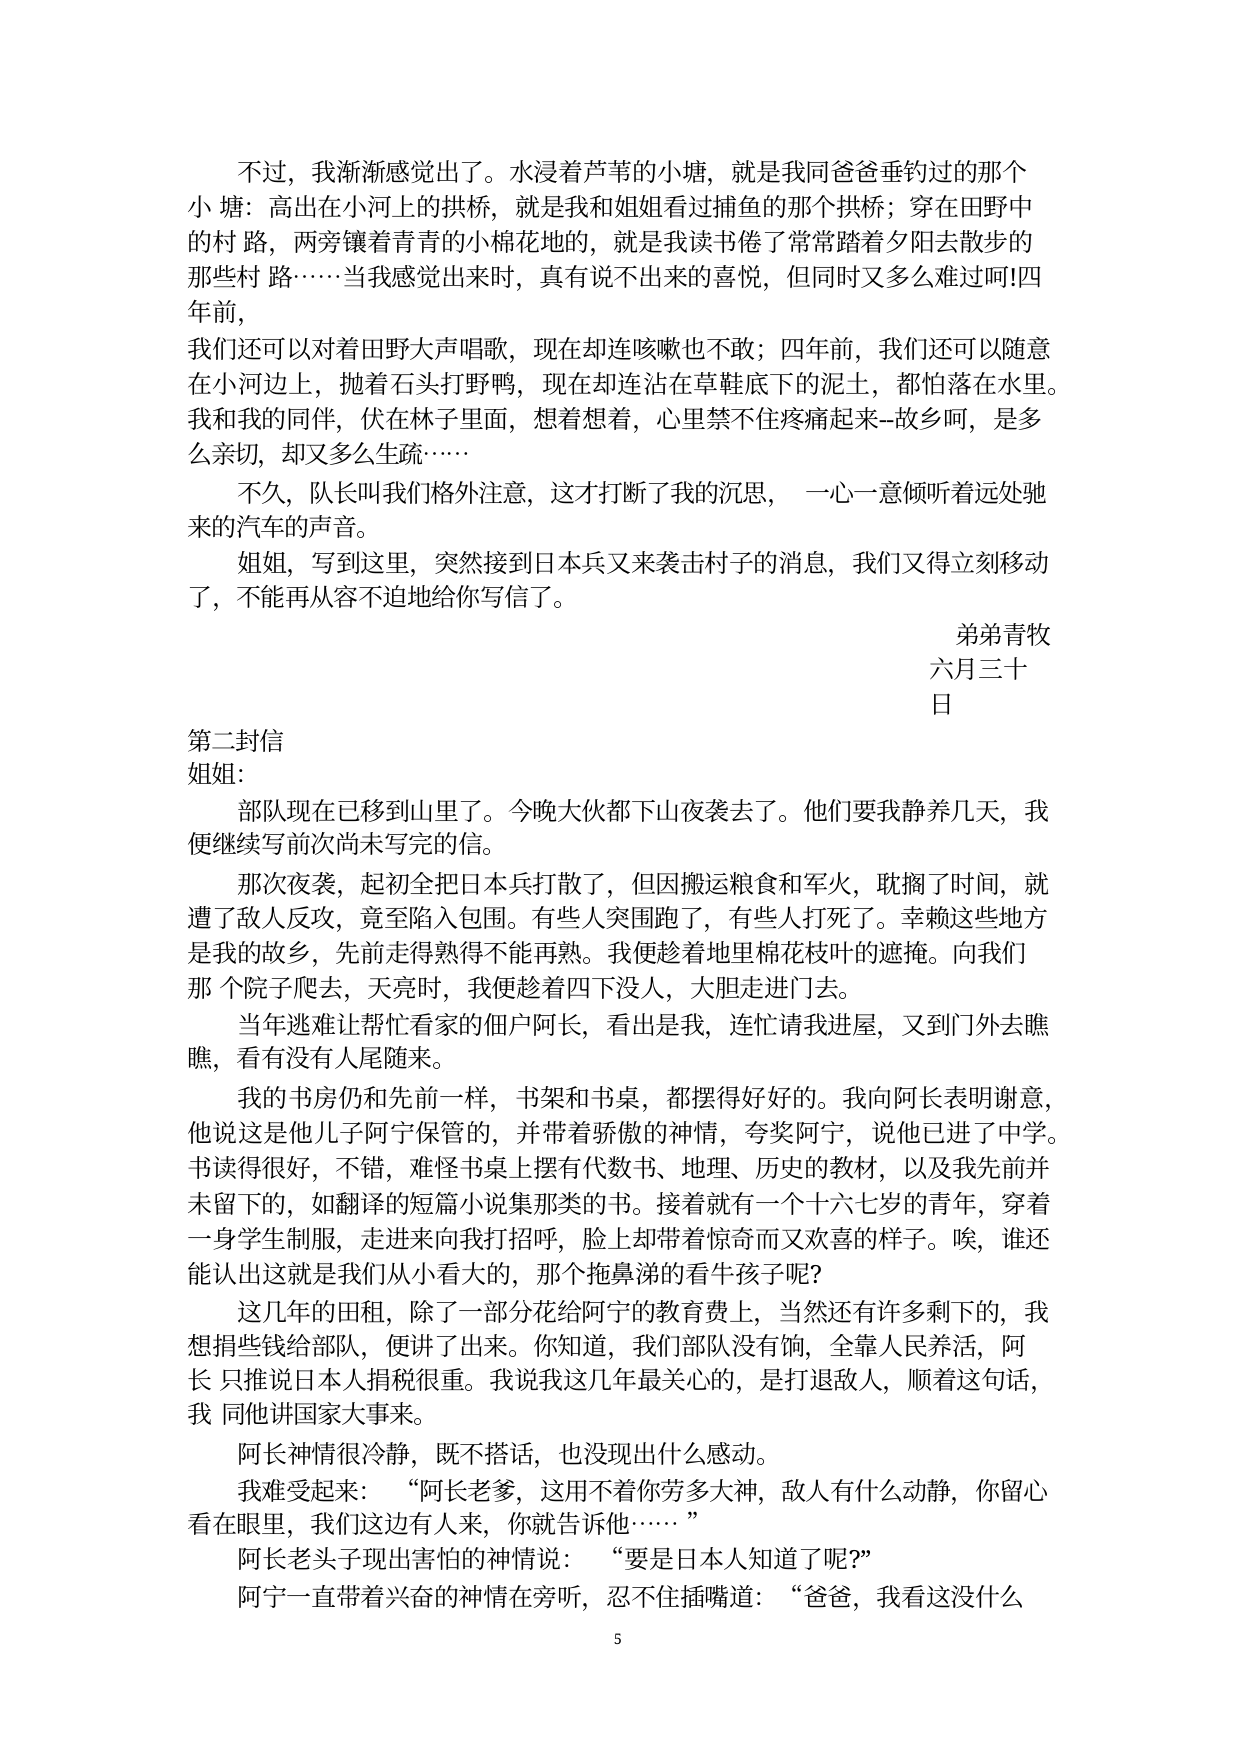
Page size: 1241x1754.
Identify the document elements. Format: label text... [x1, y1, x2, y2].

text 姐姐，写到这里，突然接到日本兵又来袭击村子的消息，我们又得立刻移动 了，不能再从容不迫地给你写信了。 [187, 546, 1050, 614]
text 我们还可以对着田野大声唱歌，现在却连咳嗽也不敢；四年前，我们还可以随意 在小河边上，抛着石头打野鸭，现在却连沾在草鞋底下的泥土，都怕落在水里。 我和我的同伴，伏在林子里面，想着想着，心里禁不住疼痛起来--故乡呵，是多 么亲切，却又多么生疏…… [187, 331, 1073, 470]
text 不过，我渐渐感觉出了。水浸着芦苇的小塘，就是我同爸爸垂钓过的那个小 塘：高出在小河上的拱桥，就是我和姐姐看过捕鱼的那个拱桥；穿在田野中的村 路，两旁镶着青青的小棉花地的，就是我读书倦了常常踏着夕阳去散步的那些村 路……当我感觉出来时，真有说不出来的喜悦，但同时又多么难过呵!四年前， [187, 154, 1051, 328]
text 姐姐： [187, 757, 1073, 790]
text 第二封信 [187, 723, 1073, 757]
text 阿长老头子现出害怕的神情说： “要是日本人知道了呢?” [237, 1542, 1073, 1574]
text 部队现在已移到山里了。今晚大伙都下山夜袭去了。他们要我静养几天，我 便继续写前次尚未写完的信。 [187, 794, 1050, 861]
text 我的书房仍和先前一样，书架和书桌，都摆得好好的。我向阿长表明谢意， 他说这是他儿子阿宁保管的，并带着骄傲的神情，夸奖阿宁，说他已进了中学。 书读得很好，不错，难怪书桌上摆有代数书、地理、历史的教材，以及我先前并 未留下的，如翻译的短篇小说集那类的书。接着就有一个十六七岁的青年，穿着 一身学生制服，走进来向我打招呼，脸上却带着惊奇而又欢喜的样子。唉，谁还 能认出这就是我们从小看大的，那个拖鼻涕的看牛孩子呢? [187, 1079, 1073, 1291]
text 阿长神情很冷静，既不搭话，也没现出什么感动。 [237, 1438, 1073, 1470]
text 不久，队长叫我们格外注意，这才打断了我的沉思， 一心一意倾听着远处驰 来的汽车的声音。 [187, 475, 1050, 543]
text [187, 1578, 1048, 1613]
text 弟弟青牧 六月三十日 [929, 616, 1053, 721]
text 当年逃难让帮忙看家的佃户阿长，看出是我，连忙请我进屋，又到门外去瞧 瞧，看有没有人尾随来。 [187, 1007, 1050, 1074]
text 这几年的田租，除了一部分花给阿宁的教育费上，当然还有许多剩下的，我 想捐些钱给部队，便讲了出来。你知道，我们部队没有饷，全靠人民养活，阿长 只推说日本人捐税很重。我说我这几年最关心的，是打退敌人，顺着这句话，我 同他讲国家大事来。 [187, 1294, 1050, 1431]
text 那次夜袭，起初全把日本兵打散了，但因搬运粮食和军火，耽搁了时间，就 遭了敌人反攻，竟至陷入包围。有些人突围跑了，有些人打死了。幸赖这些地方 是我的故乡，先前走得熟得不能再熟。我便趁着地里棉花枝叶的遮掩。向我们那 个院子爬去，天亮时，我便趁着四下没人，大胆走进门去。 [187, 865, 1050, 1005]
text 我难受起来： “阿长老爹，这用不着你劳多大神，敌人有什么动静，你留心 看在眼里，我们这边有人来，你就告诉他…… ” [187, 1473, 1052, 1541]
